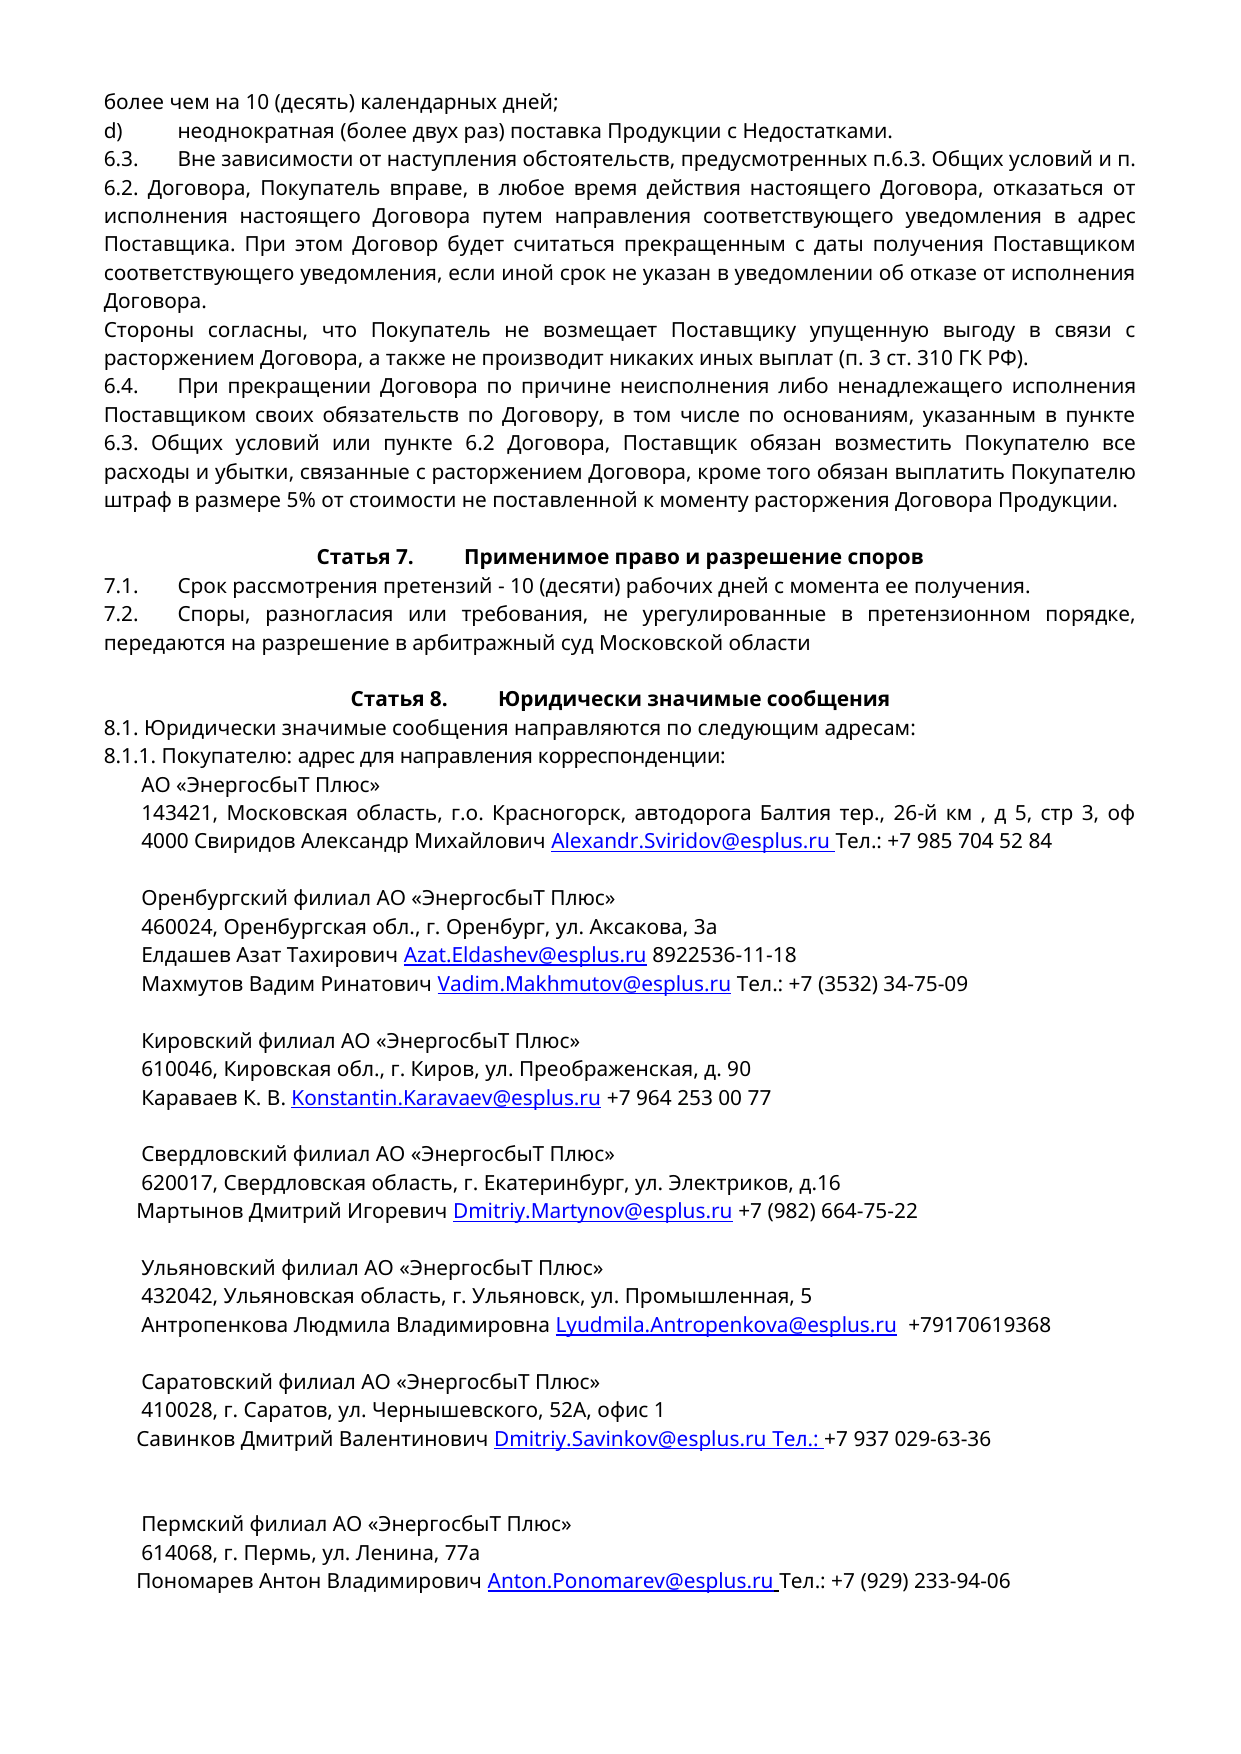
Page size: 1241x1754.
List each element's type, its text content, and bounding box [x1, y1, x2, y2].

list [103, 87, 1137, 116]
list Вне зависимости от наступления обстоятельств, предусмотренных п.6.3. Общих условий и п. 6.2. Договора, Покупатель вправе, в любое время действия настоящего Договора, отказаться от исполнения настоящего Договора путем направления соответствующего уведомления в адрес Поставщика. При этом Договор будет считаться прекращенным с даты получения Поставщиком соответствующего уведомления, если иной срок не указан в уведомлении об отказе от исполнения Договора. [103, 144, 1137, 315]
list Срок рассмотрения претензий - 10 (десяти) рабочих дней с момента ее получения. [103, 571, 1137, 599]
list Применимое право и разрешение споров [103, 542, 1137, 571]
list 8.1.1. Покупателю: адрес для направления корреспонденции: [103, 741, 1137, 770]
list 8.1. Юридически значимые сообщения направляются по следующим адресам: [103, 713, 1137, 741]
text 610046, Кировская обл., г. Киров, ул. Преображенская, д. 90 [141, 1054, 1137, 1083]
text Оренбургский филиал АО «ЭнергосбыТ Плюс» [141, 883, 1137, 912]
text 460024, Оренбургская обл., г. Оренбург, ул. Аксакова, 3а [141, 912, 1137, 940]
text Саратовский филиал АО «ЭнергосбыТ Плюс» [141, 1367, 1137, 1395]
list Споры, разногласия или требования, не урегулированные в претензионном порядке, передаются на разрешение в арбитражный суд Московской области [103, 599, 1137, 656]
text Пономарев Антон Владимирович Anton.Ponomarev@esplus.ru Тел.: +7 (929) 233-94-06 [103, 1566, 1137, 1594]
text АО «ЭнергосбыТ Плюс» [141, 770, 1137, 798]
text 143421, Московская область, г.о. Красногорск, автодорога Балтия тер., 26-й км , д 5, стр 3, оф 4000 Свиридов Александр Михайлович Alexandr.Sviridov@esplus.ru Тел.: +7 985 704 52 84 [141, 798, 1137, 855]
text Савинков Дмитрий Валентинович Dmitriy.Savinkov@esplus.ru Тел.: +7 937 029-63-36 [103, 1424, 1137, 1452]
text Пермский филиал АО «ЭнергосбыТ Плюс» [141, 1509, 1137, 1538]
text 620017, Свердловская область, г. Екатеринбург, ул. Электриков, д.16 [141, 1168, 1137, 1196]
text Махмутов Вадим Ринатович Vadim.Makhmutov@esplus.ru Тел.: +7 (3532) 34-75-09 [141, 969, 1137, 997]
text Елдашев Азат Тахирович Azat.Eldashev@esplus.ru 8922536-11-18 [141, 940, 1137, 969]
list При прекращении Договора по причине неисполнения либо ненадлежащего исполнения Поставщиком своих обязательств по Договору, в том числе по основаниям, указанным в пункте 6.3. Общих условий или пункте 6.2 Договора, Поставщик обязан возместить Покупателю все расходы и убытки, связанные с расторжением Договора, кроме того обязан выплатить Покупателю штраф в размере 5% от стоимости не поставленной к моменту расторжения Договора Продукции. [103, 372, 1137, 514]
text Караваев К. В. Konstantin.Karavaev@esplus.ru +7 964 253 00 77 [141, 1083, 1137, 1111]
text 614068, г. Пермь, ул. Ленина, 77а [141, 1538, 1137, 1566]
text Мартынов Дмитрий Игоревич Dmitriy.Martynov@esplus.ru +7 (982) 664-75-22 [103, 1196, 1137, 1225]
text Свердловский филиал АО «ЭнергосбыТ Плюс» [141, 1139, 1137, 1168]
text 410028, г. Саратов, ул. Чернышевского, 52А, офис 1 [141, 1395, 1137, 1424]
list Юридически значимые сообщения [103, 684, 1137, 713]
list неоднократная (более двух раз) поставка Продукции с Недостатками. [103, 116, 1137, 144]
text Кировский филиал АО «ЭнергосбыТ Плюс» [141, 1026, 1137, 1054]
list Стороны согласны, что Покупатель не возмещает Поставщику упущенную выгоду в связи с расторжением Договора, а также не производит никаких иных выплат (п. 3 ст. 310 ГК РФ). [103, 315, 1137, 372]
text 432042, Ульяновская область, г. Ульяновск, ул. Промышленная, 5 [141, 1282, 1137, 1310]
text Ульяновский филиал АО «ЭнергосбыТ Плюс» [141, 1253, 1137, 1282]
text Антропенкова Людмила Владимировна Lyudmila.Antropenkova@esplus.ru +79170619368 [141, 1310, 1137, 1338]
